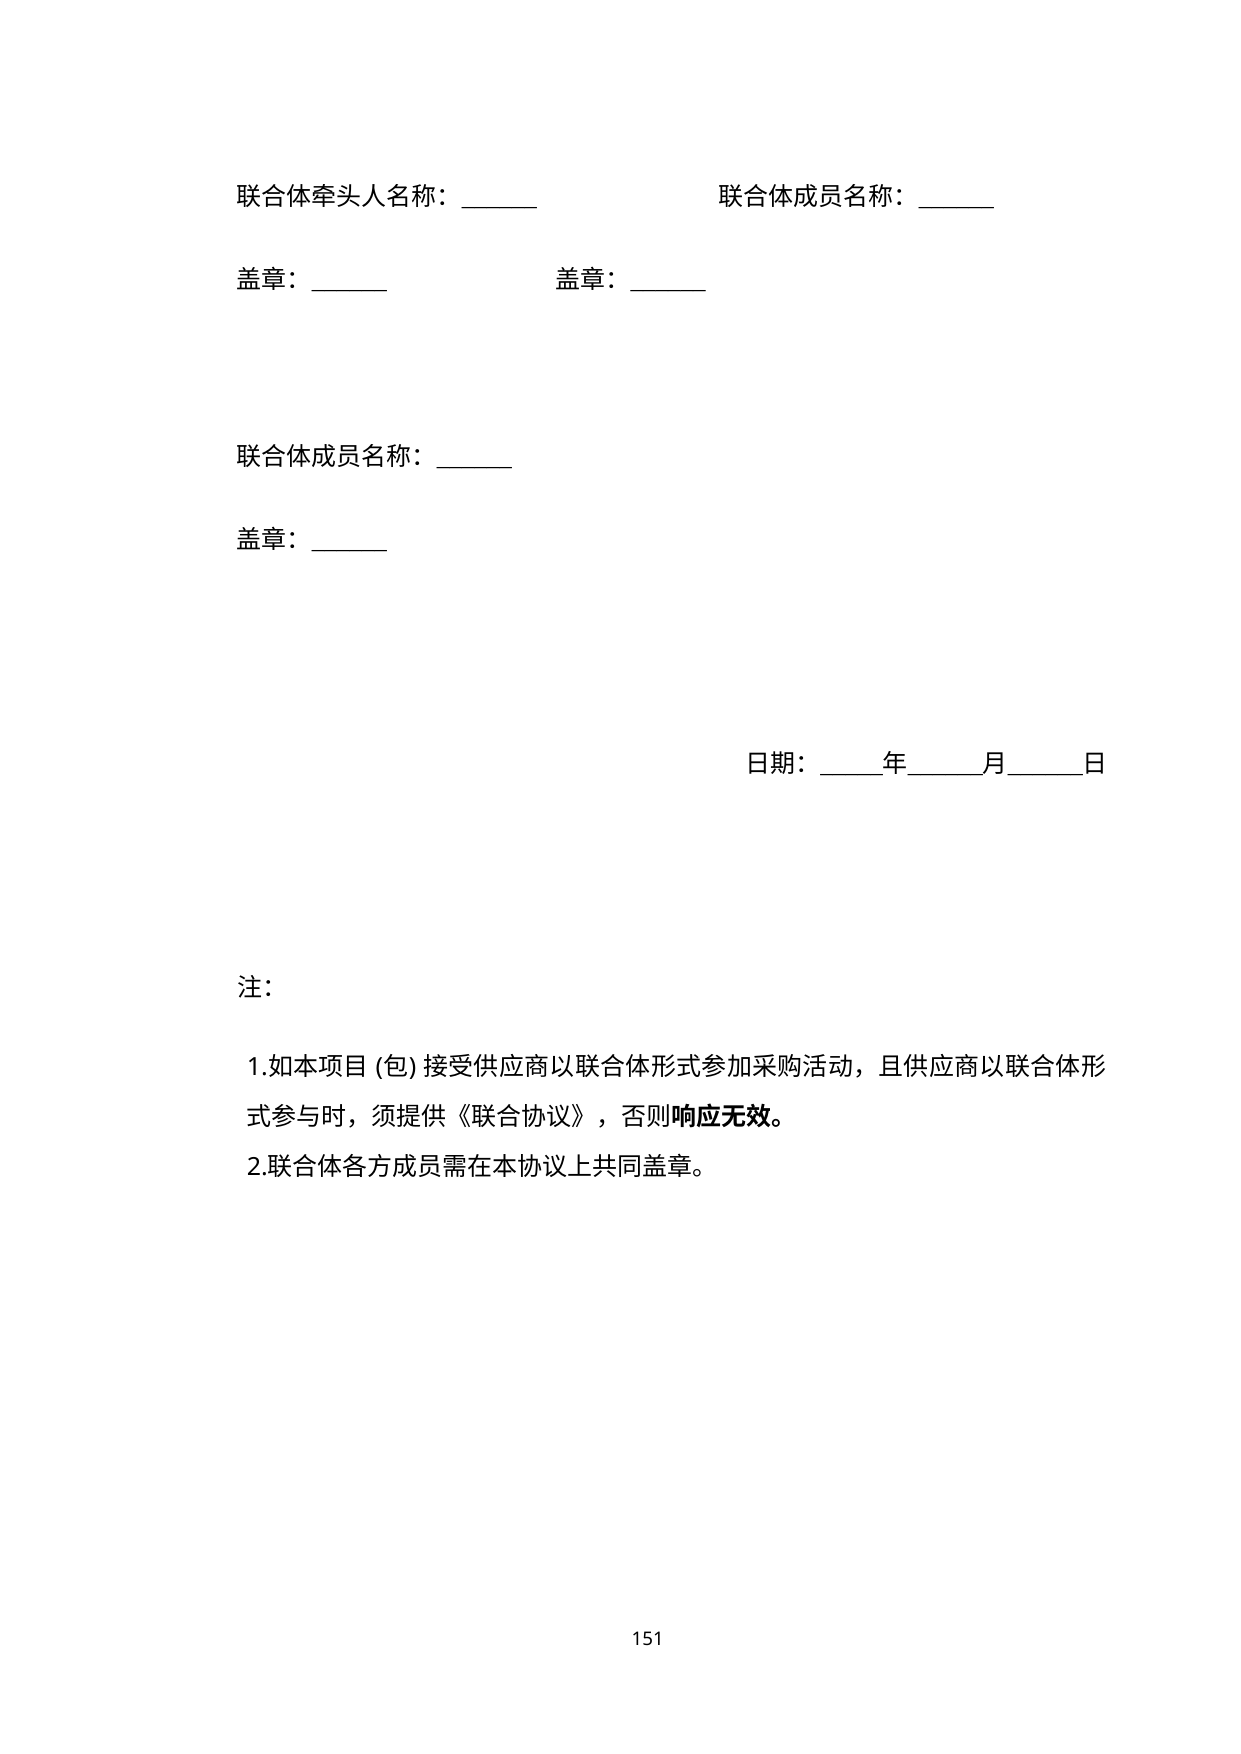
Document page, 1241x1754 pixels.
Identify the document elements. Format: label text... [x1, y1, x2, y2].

text 盖章：______ 盖章：______ [187, 245, 1107, 310]
text 联合体成员名称：______ [187, 422, 1107, 487]
text 注： [237, 953, 1107, 1018]
text 盖章：______ [187, 505, 1107, 570]
text 日期：_____年______月______日 [237, 729, 1107, 794]
text 联合体牵头人名称：______ 联合体成员名称：______ [187, 162, 1107, 227]
text 1.如本项目 (包) 接受供应商以联合体形式参加采购活动，且供应商以联合体形式参与时，须提供《联合协议》，否则响应无效。 [247, 1036, 1107, 1136]
text 2.联合体各方成员需在本协议上共同盖章。 [247, 1136, 1107, 1186]
